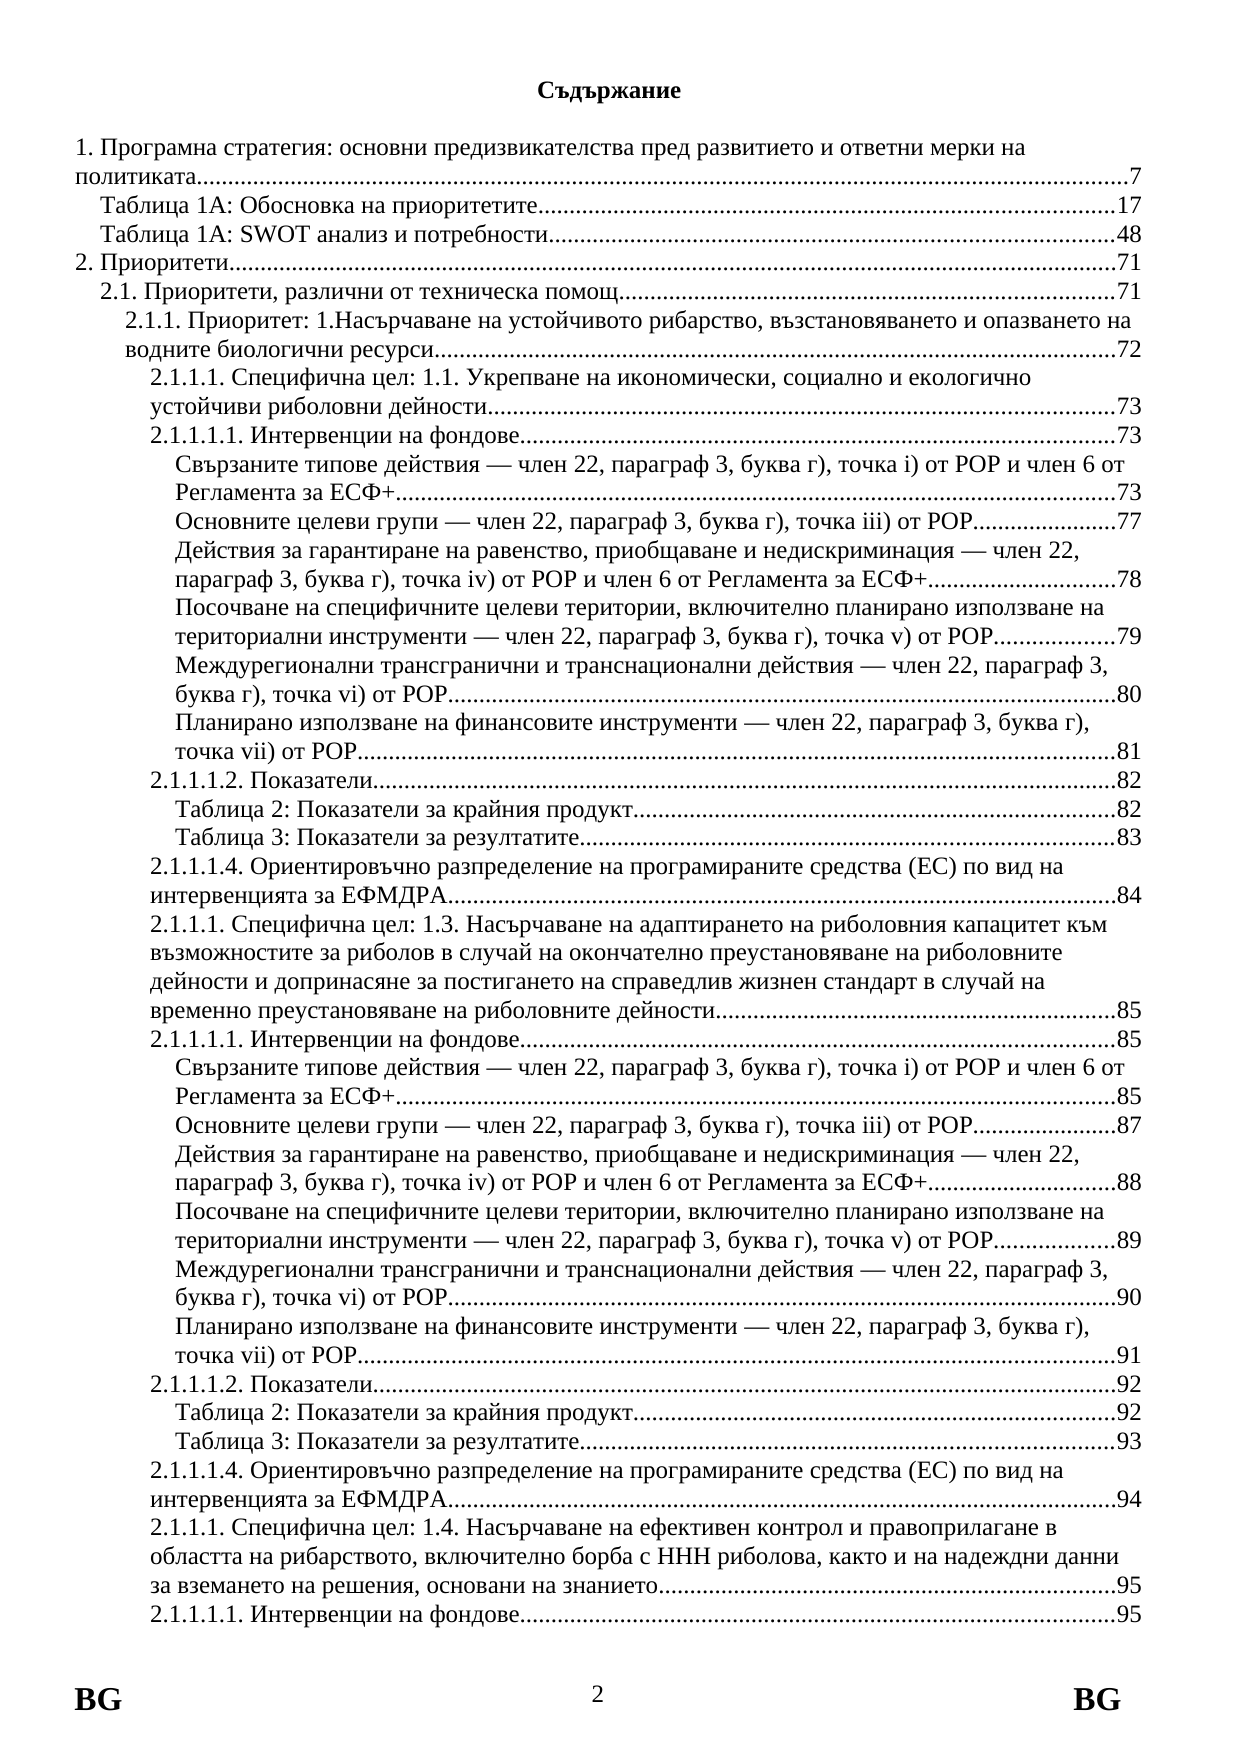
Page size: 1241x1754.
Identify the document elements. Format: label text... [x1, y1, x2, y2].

text Основните целеви групи — член 22, параграф 3, буква г), точка iii) от РОР 87 [175, 1110, 1143, 1139]
text Планирано използване на финансовите инструменти — член 22, параграф 3, буква г), точка vii) от РОР 91 [175, 1311, 1143, 1369]
text 2.1.1.1.4. Ориентировъчно разпределение на програмираните средства (ЕС) по вид на интервенцията за ЕФМДРА 84 [150, 851, 1143, 909]
text 2.1.1.1.2. Показатели 82 [150, 765, 1143, 794]
text Действия за гарантиране на равенство, приобщаване и недискриминация — член 22, параграф 3, буква г), точка iv) от РОР и член 6 от Регламента за ЕСФ+ 88 [175, 1139, 1143, 1196]
text 2. Приоритети 71 [75, 247, 1143, 276]
text Свързаните типове действия — член 22, параграф 3, буква г), точка i) от РОР и член 6 от Регламента за ЕСФ+ 85 [175, 1052, 1143, 1110]
text Таблица 2: Показатели за крайния продукт 92 [175, 1397, 1143, 1426]
text 2.1.1.1.1. Интервенции на фондове 95 [150, 1599, 1143, 1627]
text Основните целеви групи — член 22, параграф 3, буква г), точка iii) от РОР 77 [175, 506, 1143, 535]
text 2.1.1.1.4. Ориентировъчно разпределение на програмираните средства (ЕС) по вид на интервенцията за ЕФМДРА 94 [150, 1455, 1143, 1512]
text Таблица 2: Показатели за крайния продукт 82 [175, 794, 1143, 822]
text 2.1. Приоритети, различни от техническа помощ 71 [100, 276, 1143, 305]
text 2.1.1.1.1. Интервенции на фондове 85 [150, 1024, 1143, 1052]
text Посочване на специфичните целеви територии, включително планирано използване на териториални инструменти — член 22, параграф 3, буква г), точка v) от РОР 89 [175, 1196, 1143, 1254]
text Таблица 1А: SWOT анализ и потребности 48 [100, 219, 1143, 247]
text Планирано използване на финансовите инструменти — член 22, параграф 3, буква г), точка vii) от РОР 81 [175, 707, 1143, 765]
text Действия за гарантиране на равенство, приобщаване и недискриминация — член 22, параграф 3, буква г), точка iv) от РОР и член 6 от Регламента за ЕСФ+ 78 [175, 535, 1143, 592]
text 1. Програмна стратегия: основни предизвикателства пред развитието и ответни мерки на политиката 7 [75, 132, 1143, 190]
text Таблица 3: Показатели за резултатите 93 [175, 1426, 1143, 1455]
text Съдържание [75, 75, 1143, 104]
text Междурегионални трансгранични и транснационални действия — член 22, параграф 3, буква г), точка vi) от РОР 80 [175, 650, 1143, 707]
text 2.1.1.1.1. Интервенции на фондове 73 [150, 420, 1143, 449]
text Таблица 3: Показатели за резултатите 83 [175, 822, 1143, 851]
text Междурегионални трансгранични и транснационални действия — член 22, параграф 3, буква г), точка vi) от РОР 90 [175, 1254, 1143, 1311]
text 2.1.1. Приоритет: 1.Насърчаване на устойчивото рибарство, възстановяването и опазването на водните биологични ресурси 72 [125, 305, 1143, 362]
text 2.1.1.1. Специфична цел: 1.3. Насърчаване на адаптирането на риболовния капацитет към възможностите за риболов в случай на окончателно преустановяване на риболовните дейности и допринасяне за постигането на справедлив жизнен стандарт в случай на временно преустановяване на риболовните дейности 85 [150, 909, 1143, 1024]
text Таблица 1А: Обосновка на приоритетите 17 [100, 190, 1143, 219]
text Посочване на специфичните целеви територии, включително планирано използване на териториални инструменти — член 22, параграф 3, буква г), точка v) от РОР 79 [175, 592, 1143, 650]
text 2.1.1.1. Специфична цел: 1.4. Насърчаване на ефективен контрол и правоприлагане в областта на рибарството, включително борба с ННН риболова, както и на надеждни данни за вземането на решения, основани на знанието 95 [150, 1512, 1143, 1599]
text 2.1.1.1. Специфична цел: 1.1. Укрепване на икономически, социално и екологично устойчиви риболовни дейности 73 [150, 362, 1143, 420]
text Свързаните типове действия — член 22, параграф 3, буква г), точка i) от РОР и член 6 от Регламента за ЕСФ+ 73 [175, 449, 1143, 506]
text 2.1.1.1.2. Показатели 92 [150, 1369, 1143, 1397]
